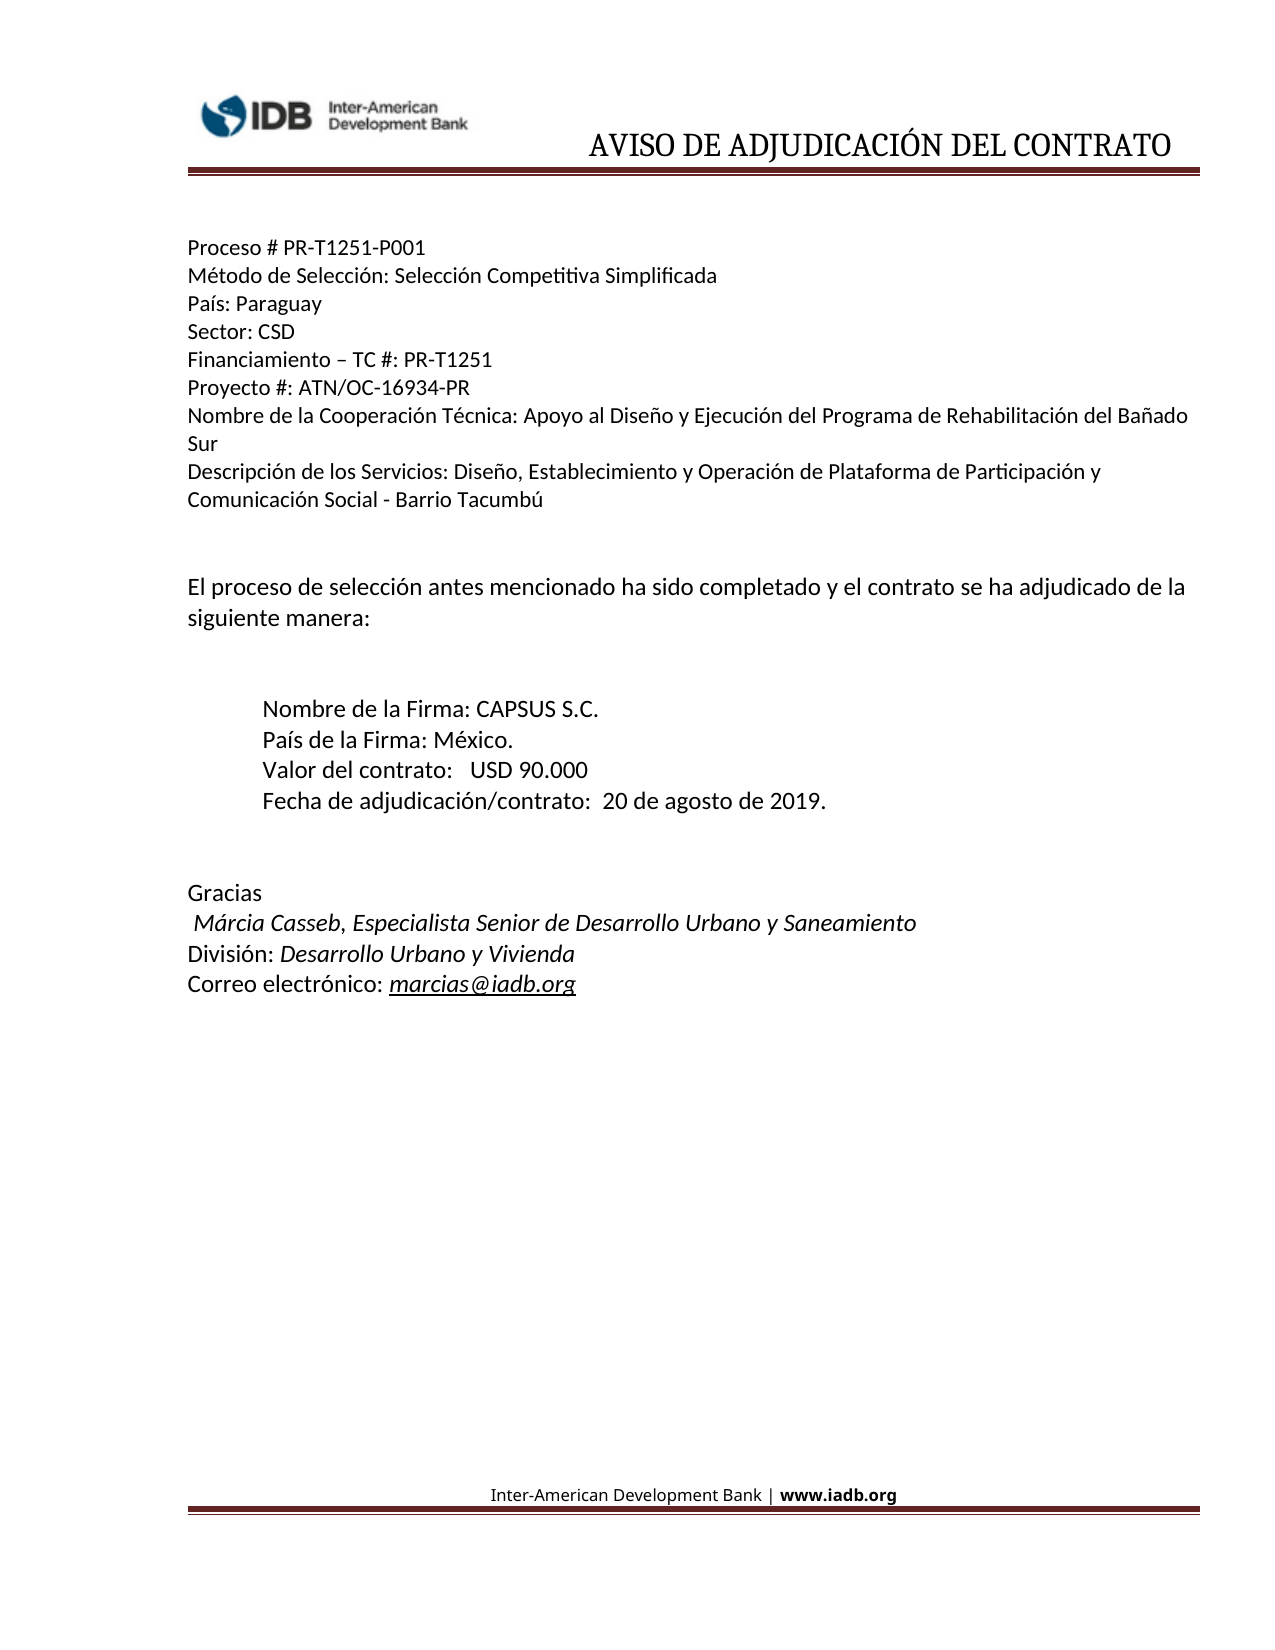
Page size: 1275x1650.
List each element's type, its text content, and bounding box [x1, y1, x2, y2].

text Método de Selección: Selección Competitiva Simplificada [187, 261, 1200, 289]
text Nombre de la Firma: CAPSUS S.C. [262, 694, 1200, 724]
text Financiamiento – TC #: PR-T1251 [187, 345, 1200, 373]
text Valor del contrato: USD 90.000 [262, 755, 1200, 785]
text Sector: CSD [187, 317, 1200, 345]
text Nombre de la Cooperación Técnica: Apoyo al Diseño y Ejecución del Programa de Rehabilitación del Bañado Sur [187, 401, 1200, 457]
text Correo electrónico: marcias@iadb.org [187, 968, 1200, 999]
text Fecha de adjudicación/contrato: 20 de agosto de 2019. [262, 785, 1200, 816]
text País de la Firma: México. [262, 724, 1200, 755]
text Proyecto #: ATN/OC-16934-PR [187, 373, 1200, 401]
text Márcia Casseb, Especialista Senior de Desarrollo Urbano y Saneamiento [187, 907, 1200, 938]
text País: Paraguay [187, 289, 1200, 317]
text Descripción de los Servicios: Diseño, Establecimiento y Operación de Plataforma de Participación y Comunicación Social - Barrio Tacumbú [187, 457, 1200, 513]
picture [187, 75, 508, 157]
text División: Desarrollo Urbano y Vivienda [187, 938, 1200, 968]
text El proceso de selección antes mencionado ha sido completado y el contrato se ha adjudicado de la siguiente manera: [187, 572, 1200, 633]
text Proceso # PR-T1251-P001 [187, 233, 1200, 261]
text Gracias [187, 877, 1200, 907]
